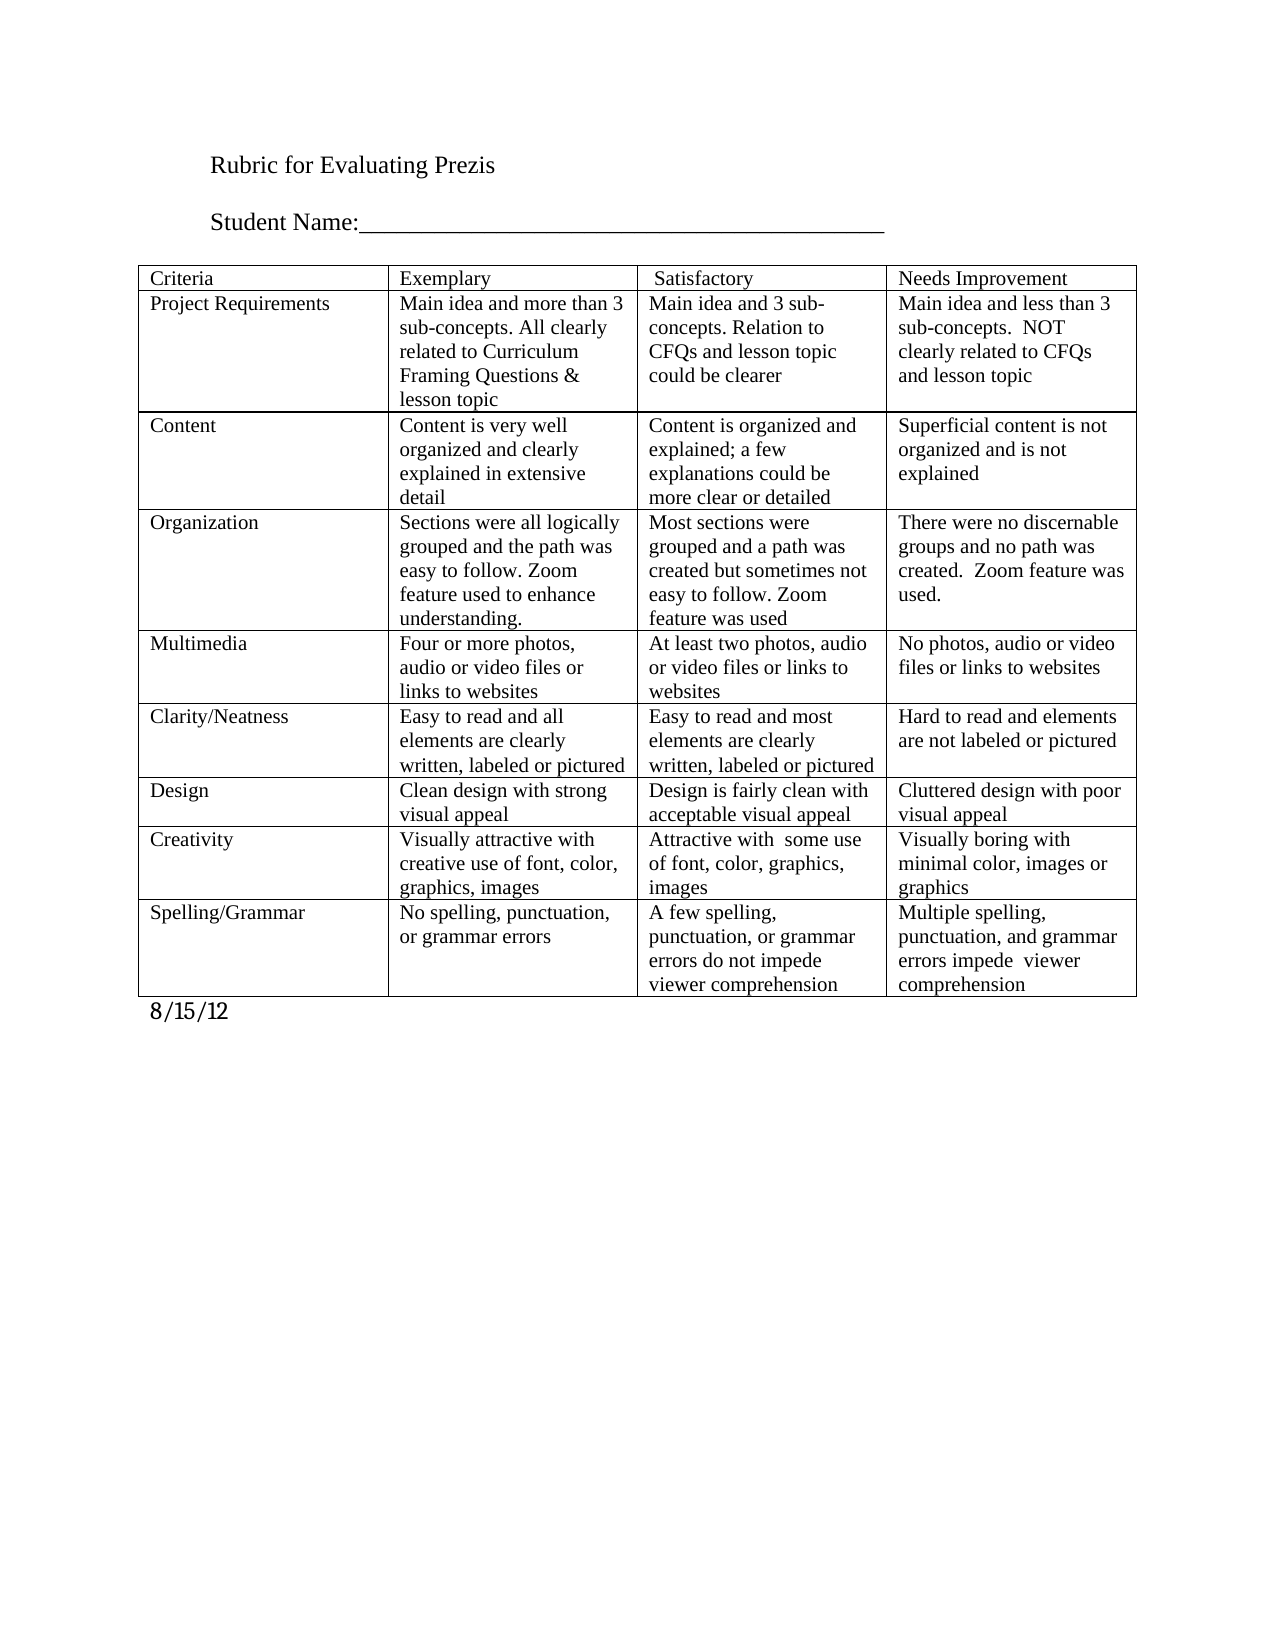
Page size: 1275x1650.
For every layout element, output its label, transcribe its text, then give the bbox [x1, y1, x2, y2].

table_cell Multimedia [139, 631, 388, 703]
table_cell Creativity [139, 827, 388, 899]
table_cell No photos, audio or video files or links to websites [887, 631, 1136, 703]
table_cell Cluttered design with poor visual appeal [887, 778, 1136, 826]
table_cell Organization [139, 510, 388, 630]
table_cell Superficial content is not organized and is not explained [887, 413, 1136, 509]
text Rubric for Evaluating Prezis [210, 150, 1125, 179]
table_cell Clarity/Neatness [139, 704, 388, 777]
table_cell Visually attractive with creative use of font, color, graphics, images [389, 827, 637, 899]
table_cell Project Requirements [139, 291, 388, 411]
table_cell No spelling, punctuation, or grammar errors [389, 900, 637, 996]
table_cell Spelling/Grammar [139, 900, 388, 996]
table_cell Attractive with some use of font, color, graphics, images [638, 827, 886, 899]
table_cell Design [139, 778, 388, 826]
table_cell Easy to read and most elements are clearly written, labeled or pictured [638, 704, 886, 777]
table_cell Design is fairly clean with acceptable visual appeal [638, 778, 886, 826]
table_cell Visually boring with minimal color, images or graphics [887, 827, 1136, 899]
table_cell Clean design with strong visual appeal [389, 778, 637, 826]
table_cell Main idea and less than 3 sub-concepts. NOT clearly related to CFQs and lesson topic [887, 291, 1136, 411]
table_cell At least two photos, audio or video files or links to websites [638, 631, 886, 703]
table_cell Hard to read and elements are not labeled or pictured [887, 704, 1136, 777]
table_cell Most sections were grouped and a path was created but sometimes not easy to follow. Zoom feature was used [638, 510, 886, 630]
table_cell Content is organized and explained; a few explanations could be more clear or detailed [638, 413, 886, 509]
table_cell A few spelling, punctuation, or grammar errors do not impede viewer comprehension [638, 900, 886, 996]
table_cell Main idea and more than 3 sub-concepts. All clearly related to Curriculum Framing Questions & lesson topic [389, 291, 637, 411]
table_cell Four or more photos, audio or video files or links to websites [389, 631, 637, 703]
table_cell Main idea and 3 sub-concepts. Relation to CFQs and lesson topic could be clearer [638, 291, 886, 411]
table_cell Sections were all logically grouped and the path was easy to follow. Zoom feature used to enhance understanding. [389, 510, 637, 630]
table_cell Content is very well organized and clearly explained in extensive detail [389, 413, 637, 509]
table_header Needs Improvement [887, 266, 1136, 290]
table_cell There were no discernable groups and no path was created. Zoom feature was used. [887, 510, 1136, 630]
table_cell Content [139, 413, 388, 509]
table_header Criteria [139, 266, 388, 290]
text Student Name:__________________________________________ [210, 207, 1125, 236]
table_cell Easy to read and all elements are clearly written, labeled or pictured [389, 704, 637, 777]
table_header Satisfactory [638, 266, 886, 290]
table_cell Multiple spelling, punctuation, and grammar errors impede viewer comprehension [887, 900, 1136, 996]
table_header Exemplary [389, 266, 637, 290]
text 8/15/12 [150, 997, 1125, 1026]
